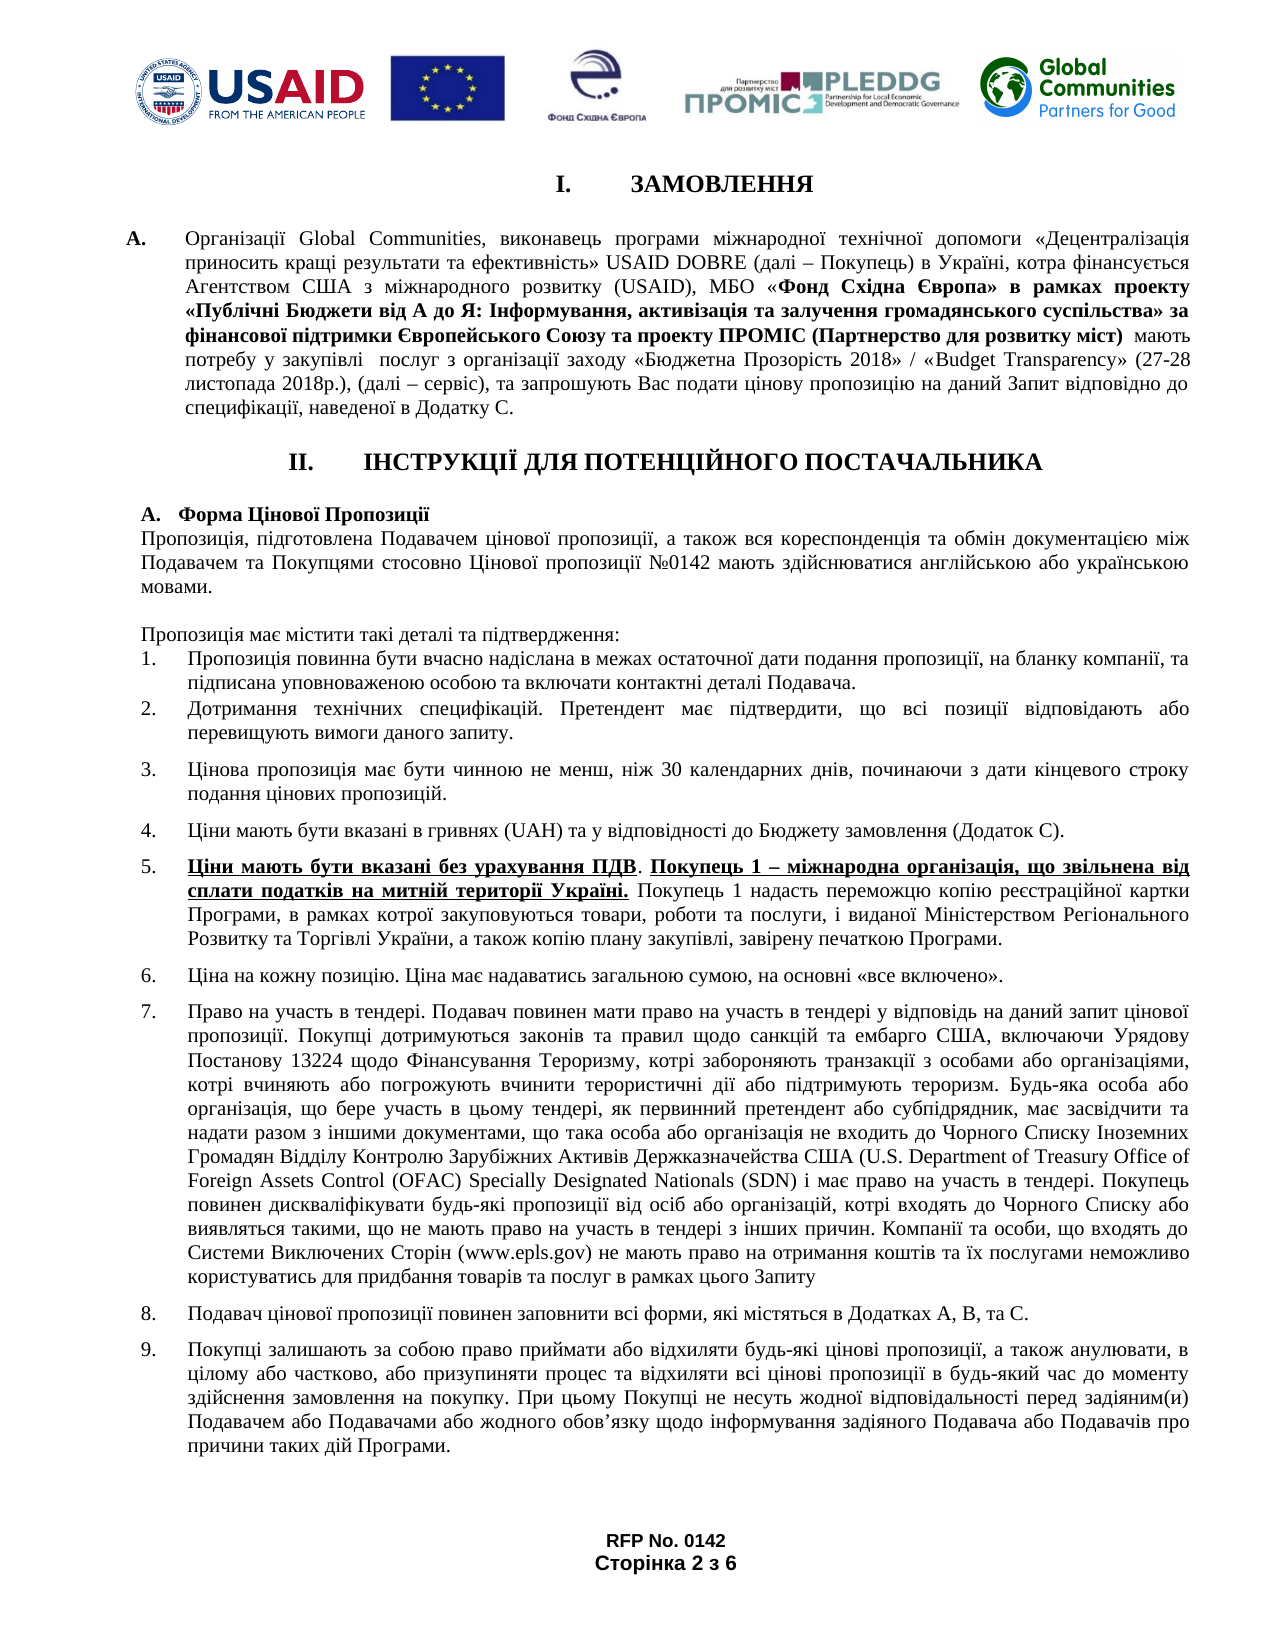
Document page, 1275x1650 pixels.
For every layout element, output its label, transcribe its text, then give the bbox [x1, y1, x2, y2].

list Дотримання технічних специфікацій. Претендент має підтвердити, що всі позиції відповідають або перевищують вимоги даного запиту. [141, 694, 1191, 744]
picture [679, 64, 965, 118]
list Право на участь в тендері. Подавач повинен мати право на участь в тендері у відповідь на даний запит цінової пропозиції. Покупці дотримуються законів та правил щодо санкцій та ембарго США, включаючи Урядову Постанову 13224 щодо Фінансування Тероризму, котрі забороняють транзакції з особами або організаціями, котрі вчиняють або погрожують вчинити терористичні дії або підтримують тероризм. Будь-яка особа або організація, що бере участь в цьому тендері, як первинний претендент або субпідрядник, має засвідчити та надати разом з іншими документами, що така особа або організація не входить до Чорного Списку Іноземних Громадян Відділу Контролю Зарубіжних Активів Держказначейства США (U.S. Department of Treasury Office of Foreign Assets Control (OFAC) Specially Designated Nationals (SDN) і має право на участь в тендері. Покупець повинен дискваліфікувати будь-які пропозиції від осіб або організацій, котрі входять до Чорного Списку або виявляться такими, що не мають право на участь в тендері з інших причин. Компанії та особи, що входять до Системи Виключених Сторін (www.epls.gov) не мають право на отримання коштів та їх послугами неможливо користуватись для придбання товарів та послуг в рамках цього Запиту [141, 999, 1191, 1288]
text Пропозиція має містити такі деталі та підтвердження: [141, 622, 1191, 646]
list Форма Цінової Пропозиції [141, 501, 1191, 526]
list Ціни мають бути вказані без урахування ПДВ. Покупець 1 – міжнародна організація, що звільнена від сплати податків на митній території Україні. Покупець 1 надасть переможцю копію реєстраційної картки Програми, в рамках котрої закуповуються товари, роботи та послуги, і виданої Міністерством Регіонального Розвитку та Торгівлі України, а також копію плану закупівлі, завірену печаткою Програми. [141, 854, 1191, 950]
text Пропозиція, підготовлена Подавачем цінової пропозиції, а також вся кореспонденція та обмін документацією між Подавачем та Покупцями стосовно Цінової пропозиції №0142 мають здійснюватися англійською або українською мовами. [141, 526, 1191, 598]
list ЗАМОВЛЕННЯ [178, 169, 1191, 197]
text II. ІНСТРУКЦІЇ ДЛЯ ПОТЕНЦІЙНОГО ПОСТАЧАЛЬНИКА [141, 447, 1191, 476]
list Ціни мають бути вказані в гривнях (UAH) та у відповідності до Бюджету замовлення (Додаток С). [141, 817, 1191, 842]
list Покупці залишають за собою право приймати або відхиляти будь-які цінові пропозиції, а також анулювати, в цілому або частково, або призупиняти процес та відхиляти всі цінові пропозиції в будь-який час до моменту здійснення замовлення на покупку. При цьому Покупці не несуть жодної відповідальності перед задіяним(и) Подавачем або Подавачами або жодного обов’язку щодо інформування задіяного Подавача або Подавачів про причини таких дій Програми. [141, 1337, 1191, 1457]
picture [546, 47, 646, 120]
list Цінова пропозиція має бути чинною не менш, ніж 30 календарних днів, починаючи з дати кінцевого строку подання цінових пропозицій. [141, 757, 1191, 805]
picture [128, 45, 369, 135]
list Пропозиція повинна бути вчасно надіслана в межах остаточної дати подання пропозиції, на бланку компанії, та підписана уповноваженою особою та включати контактні деталі Подавача. [141, 646, 1191, 694]
list Організації Global Communities, виконавець програми міжнародної технічної допомоги «Децентралізація приносить кращі результати та ефективність» USAID DOBRE (далі – Покупець) в Україні, котра фінансується Агентством США з міжнародного розвитку (USAID), МБО «Фонд Східна Європа» в рамках проекту «Публічні Бюджети від А до Я: Інформування, активізація та залучення громадянського суспільства» за фінансової підтримки Європейського Союзу та проекту ПРОМІС (Партнерство для розвитку міст) мають потребу у закупівлі послуг з організації заходу «Бюджетна Прозорість 2018» / «Budget Transparency» (27-28 листопада 2018р.), (далі – сервіс), та запрошують Вас подати цінову пропозицію на даний Запит відповідно до специфікації, наведеної в Додатку С. [126, 226, 1191, 419]
picture [973, 50, 1181, 124]
picture [388, 54, 505, 121]
list Подавач цінової пропозиції повинен заповнити всі форми, які містяться в Додатках A, B, та C. [141, 1301, 1191, 1325]
list Ціна на кожну позицію. Ціна має надаватись загальною сумою, на основні «все включено». [141, 963, 1191, 987]
